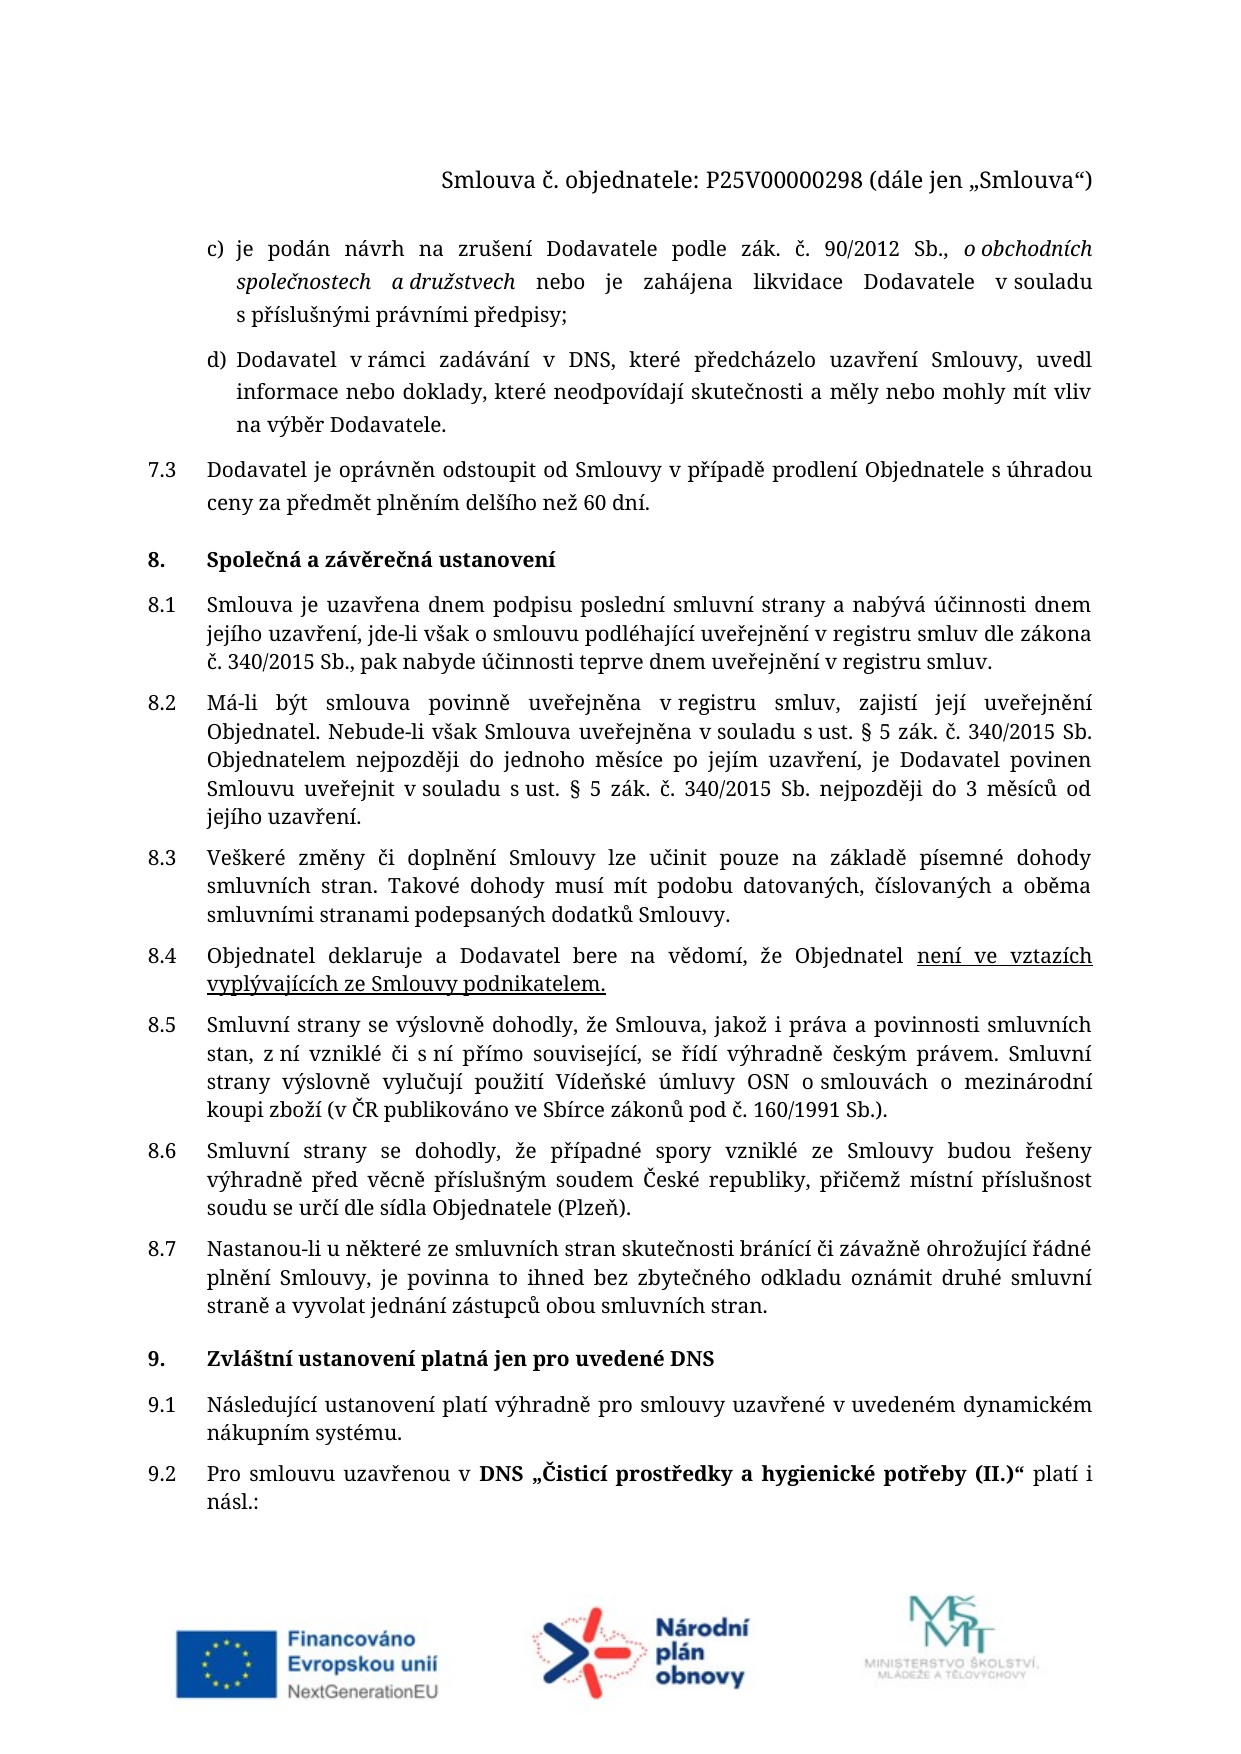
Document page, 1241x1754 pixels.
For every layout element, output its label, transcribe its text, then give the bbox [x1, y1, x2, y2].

list Nastanou-li u některé ze smluvních stran skutečnosti bránící či závažně ohrožující řádné plnění Smlouvy, je povinna to ihned bez zbytečného odkladu oznámit druhé smluvní straně a vyvolat jednání zástupců obou smluvních stran. [148, 1234, 1093, 1319]
list Dodavatel v rámci zadávání v DNS, které předcházelo uzavření Smlouvy, uvedl informace nebo doklady, které neodpovídají skutečnosti a měly nebo mohly mít vliv na výběr Dodavatele. [207, 345, 1093, 438]
list Pro smlouvu uzavřenou v DNS „Čisticí prostředky a hygienické potřeby (II.)“ platí i násl.: [148, 1459, 1093, 1516]
list Dodavatel je oprávněn odstoupit od Smlouvy v případě prodlení Objednatele s úhradou ceny za předmět plněním delšího než 60 dní. [148, 455, 1093, 516]
list je podán návrh na zrušení Dodavatele podle zák. č. 90/2012 Sb., o obchodních společnostech a družstvech nebo je zahájena likvidace Dodavatele v souladu s příslušnými právními předpisy; [207, 234, 1093, 328]
list Smluvní strany se výslovně dohodly, že Smlouva, jakož i práva a povinnosti smluvních stan, z ní vzniklé či s ní přímo související, se řídí výhradně českým právem. Smluvní strany výslovně vylučují použití Vídeňské úmluvy OSN o smlouvách o mezinárodní koupi zboží (v ČR publikováno ve Sbírce zákonů pod č. 160/1991 Sb.). [148, 1010, 1093, 1124]
list Společná a závěrečná ustanovení [148, 545, 1093, 574]
list Smlouva je uzavřena dnem podpisu poslední smluvní strany a nabývá účinnosti dnem jejího uzavření, jde-li však o smlouvu podléhající uveřejnění v registru smluv dle zákona č. 340/2015 Sb., pak nabyde účinnosti teprve dnem uveřejnění v registru smluv. [148, 591, 1093, 676]
list Objednatel deklaruje a Dodavatel bere na vědomí, že Objednatel není ve vztazích vyplývajících ze Smlouvy podnikatelem. [148, 941, 1093, 998]
picture [147, 1548, 1093, 1726]
list Má-li být smlouva povinně uveřejněna v registru smluv, zajistí její uveřejnění Objednatel. Nebude-li však Smlouva uveřejněna v souladu s ust. § 5 zák. č. 340/2015 Sb. Objednatelem nejpozději do jednoho měsíce po jejím uzavření, je Dodavatel povinen Smlouvu uveřejnit v souladu s ust. § 5 zák. č. 340/2015 Sb. nejpozději do 3 měsíců od jejího uzavření. [148, 688, 1093, 831]
list Zvláštní ustanovení platná jen pro uvedené DNS [148, 1344, 1093, 1373]
list Následující ustanovení platí výhradně pro smlouvy uzavřené v uvedeném dynamickém nákupním systému. [148, 1390, 1093, 1447]
list Veškeré změny či doplnění Smlouvy lze učinit pouze na základě písemné dohody smluvních stran. Takové dohody musí mít podobu datovaných, číslovaných a oběma smluvními stranami podepsaných dodatků Smlouvy. [148, 843, 1093, 928]
list Smluvní strany se dohodly, že případné spory vzniklé ze Smlouvy budou řešeny výhradně před věcně příslušným soudem České republiky, přičemž místní příslušnost soudu se určí dle sídla Objednatele (Plzeň). [148, 1136, 1093, 1222]
